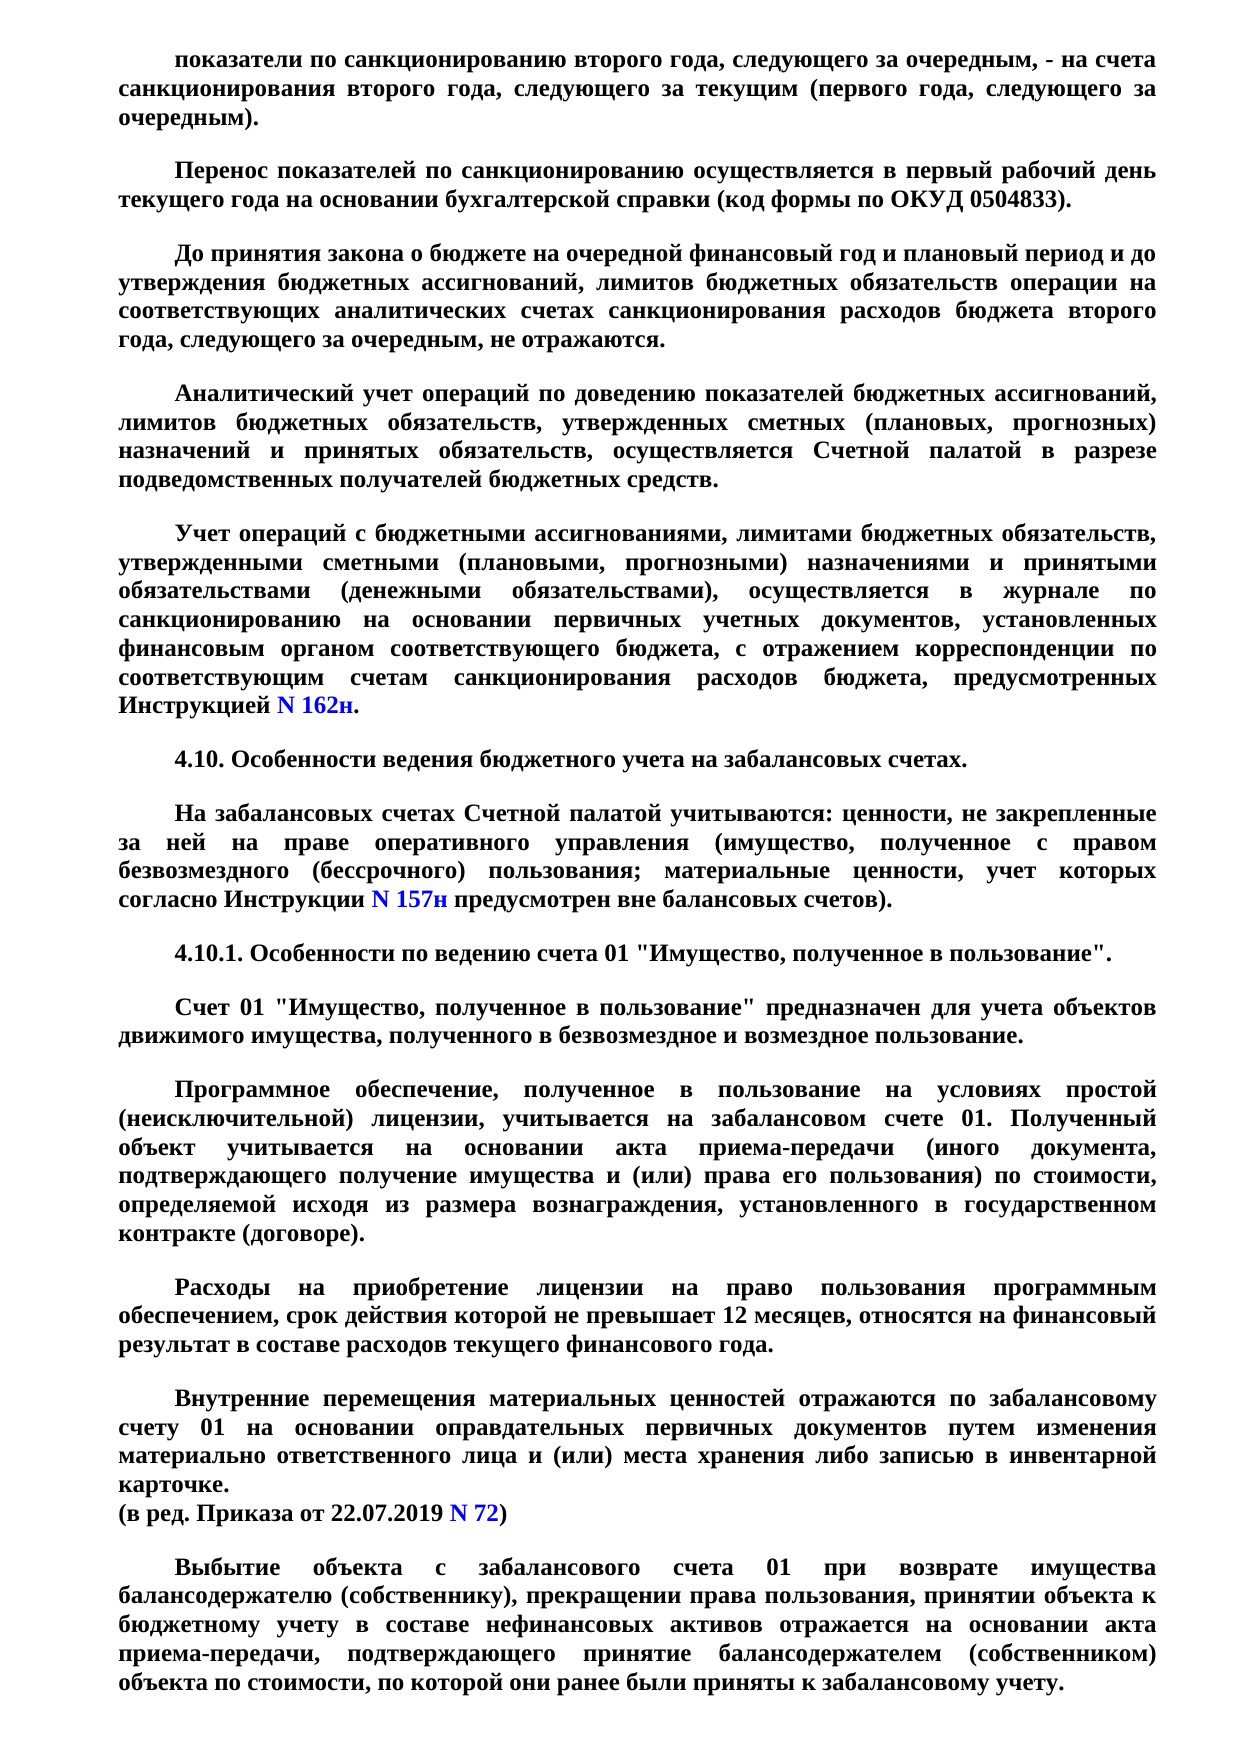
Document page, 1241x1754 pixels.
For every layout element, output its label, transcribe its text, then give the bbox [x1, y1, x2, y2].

text Учет операций с бюджетными ассигнованиями, лимитами бюджетных обязательств, утвержденными сметными (плановыми, прогнозными) назначениями и принятыми обязательствами (денежными обязательствами), осуществляется в журнале по санкционированию на основании первичных учетных документов, установленных финансовым органом соответствующего бюджета, с отражением корреспонденции по соответствующим счетам санкционирования расходов бюджета, предусмотренных Инструкцией N 162н. [118, 518, 1157, 719]
text Счет 01 "Имущество, полученное в пользование" предназначен для учета объектов движимого имущества, полученного в безвозмездное и возмездное пользование. [118, 992, 1157, 1049]
text До принятия закона о бюджете на очередной финансовый год и плановый период и до утверждения бюджетных ассигнований, лимитов бюджетных обязательств операции на соответствующих аналитических счетах санкционирования расходов бюджета второго года, следующего за очередным, не отражаются. [118, 238, 1157, 353]
text 4.10. Особенности ведения бюджетного учета на забалансовых счетах. [118, 744, 1157, 773]
text На забалансовых счетах Счетной палатой учитываются: ценности, не закрепленные за ней на праве оперативного управления (имущество, полученное с правом безвозмездного (бессрочного) пользования; материальные ценности, учет которых согласно Инструкции N 157н предусмотрен вне балансовых счетов). [118, 798, 1157, 913]
text (в ред. Приказа от 22.07.2019 N 72) [118, 1498, 1157, 1527]
text показатели по санкционированию второго года, следующего за очередным, - на счета санкционирования второго года, следующего за текущим (первого года, следующего за очередным). [118, 44, 1157, 131]
text Внутренние перемещения материальных ценностей отражаются по забалансовому счету 01 на основании оправдательных первичных документов путем изменения материально ответственного лица и (или) места хранения либо записью в инвентарной карточке. [118, 1383, 1157, 1498]
text Программное обеспечение, полученное в пользование на условиях простой (неисключительной) лицензии, учитывается на забалансовом счете 01. Полученный объект учитывается на основании акта приема-передачи (иного документа, подтверждающего получение имущества и (или) права его пользования) по стоимости, определяемой исходя из размера вознаграждения, установленного в государственном контракте (договоре). [118, 1074, 1157, 1247]
text Расходы на приобретение лицензии на право пользования программным обеспечением, срок действия которой не превышает 12 месяцев, относятся на финансовый результат в составе расходов текущего финансового года. [118, 1272, 1157, 1358]
text 4.10.1. Особенности по ведению счета 01 "Имущество, полученное в пользование". [118, 938, 1157, 967]
text Выбытие объекта с забалансового счета 01 при возврате имущества балансодержателю (собственнику), прекращении права пользования, принятии объекта к бюджетному учету в составе нефинансовых активов отражается на основании акта приема-передачи, подтверждающего принятие балансодержателем (собственником) объекта по стоимости, по которой они ранее были приняты к забалансовому учету. [118, 1552, 1157, 1696]
text Аналитический учет операций по доведению показателей бюджетных ассигнований, лимитов бюджетных обязательств, утвержденных сметных (плановых, прогнозных) назначений и принятых обязательств, осуществляется Счетной палатой в разрезе подведомственных получателей бюджетных средств. [118, 378, 1157, 493]
text Перенос показателей по санкционированию осуществляется в первый рабочий день текущего года на основании бухгалтерской справки (код формы по ОКУД 0504833). [118, 156, 1157, 213]
